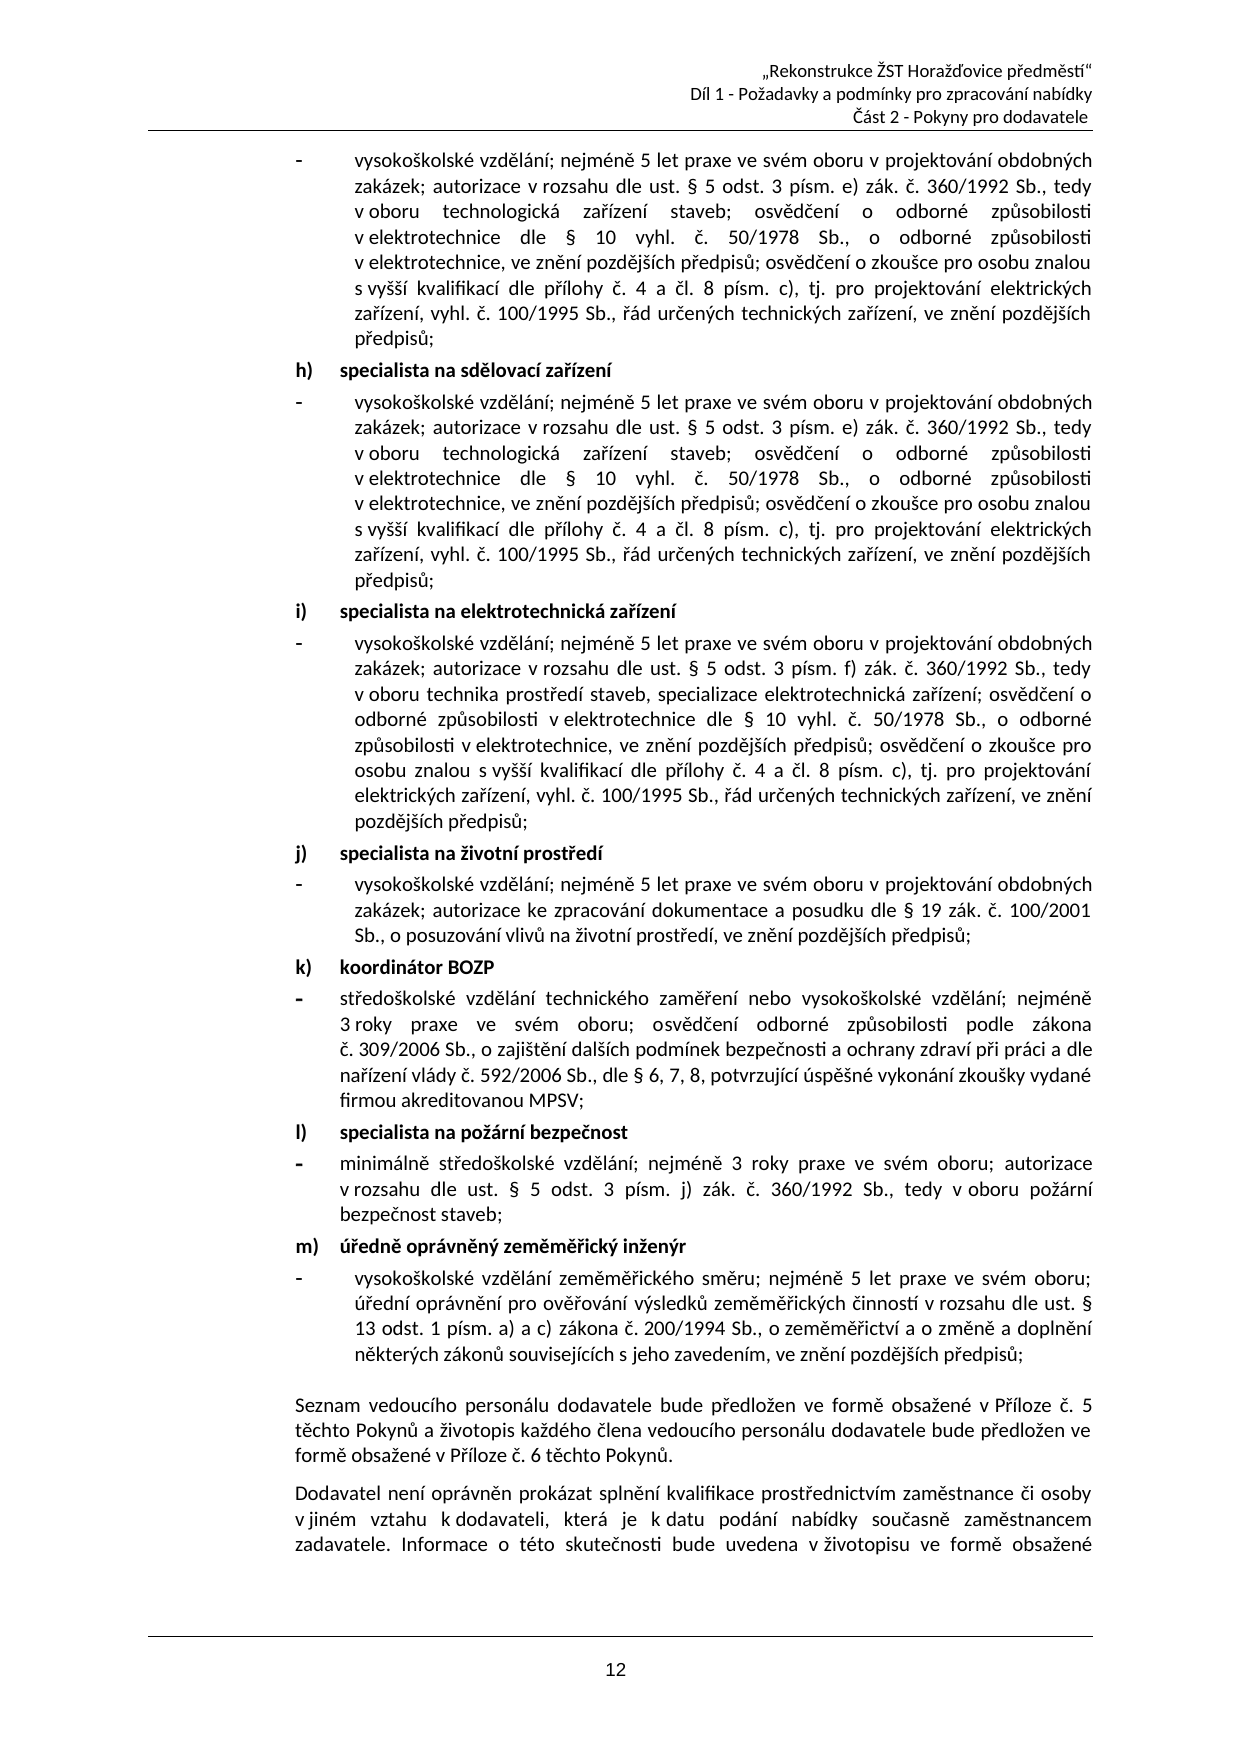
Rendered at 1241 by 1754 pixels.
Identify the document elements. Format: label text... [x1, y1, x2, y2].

list středoškolské vzdělání technického zaměření nebo vysokoškolské vzdělání; nejméně 3 roky praxe ve svém oboru; osvědčení odborné způsobilosti podle zákona č. 309/2006 Sb., o zajištění dalších podmínek bezpečnosti a ochrany zdraví při práci a dle nařízení vlády č. 592/2006 Sb., dle § 6, 7, 8, potvrzující úspěšné vykonání zkoušky vydané firmou akreditovanou MPSV; [295, 986, 1093, 1113]
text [295, 1481, 1093, 1557]
list vysokoškolské vzdělání zeměměřického směru; nejméně 5 let praxe ve svém oboru; úřední oprávnění pro ověřování výsledků zeměměřických činností v rozsahu dle ust. § 13 odst. 1 písm. a) a c) zákona č. 200/1994 Sb., o zeměměřictví a o změně a doplnění některých zákonů souvisejících s jeho zavedením, ve znění pozdějších předpisů; [295, 1265, 1093, 1366]
list vysokoškolské vzdělání; nejméně 5 let praxe ve svém oboru v projektování obdobných zakázek; autorizace v rozsahu dle ust. § 5 odst. 3 písm. e) zák. č. 360/1992 Sb., tedy v oboru technologická zařízení staveb; osvědčení o odborné způsobilosti v elektrotechnice dle § 10 vyhl. č. 50/1978 Sb., o odborné způsobilosti v elektrotechnice, ve znění pozdějších předpisů; osvědčení o zkoušce pro osobu znalou s vyšší kvalifikací dle přílohy č. 4 a čl. 8 písm. c), tj. pro projektování elektrických zařízení, vyhl. č. 100/1995 Sb., řád určených technických zařízení, ve znění pozdějších předpisů; [295, 389, 1093, 592]
list specialista na požární bezpečnost [295, 1119, 1093, 1144]
list specialista na životní prostředí [295, 840, 1093, 865]
list vysokoškolské vzdělání; nejméně 5 let praxe ve svém oboru v projektování obdobných zakázek; autorizace v rozsahu dle ust. § 5 odst. 3 písm. e) zák. č. 360/1992 Sb., tedy v oboru technologická zařízení staveb; osvědčení o odborné způsobilosti v elektrotechnice dle § 10 vyhl. č. 50/1978 Sb., o odborné způsobilosti v elektrotechnice, ve znění pozdějších předpisů; osvědčení o zkoušce pro osobu znalou s vyšší kvalifikací dle přílohy č. 4 a čl. 8 písm. c), tj. pro projektování elektrických zařízení, vyhl. č. 100/1995 Sb., řád určených technických zařízení, ve znění pozdějších předpisů; [295, 148, 1093, 351]
list vysokoškolské vzdělání; nejméně 5 let praxe ve svém oboru v projektování obdobných zakázek; autorizace v rozsahu dle ust. § 5 odst. 3 písm. f) zák. č. 360/1992 Sb., tedy v oboru technika prostředí staveb, specializace elektrotechnická zařízení; osvědčení o odborné způsobilosti v elektrotechnice dle § 10 vyhl. č. 50/1978 Sb., o odborné způsobilosti v elektrotechnice, ve znění pozdějších předpisů; osvědčení o zkoušce pro osobu znalou s vyšší kvalifikací dle přílohy č. 4 a čl. 8 písm. c), tj. pro projektování elektrických zařízení, vyhl. č. 100/1995 Sb., řád určených technických zařízení, ve znění pozdějších předpisů; [295, 630, 1093, 833]
text Seznam vedoucího personálu dodavatele bude předložen ve formě obsažené v Příloze č. 5 těchto Pokynů a životopis každého člena vedoucího personálu dodavatele bude předložen ve formě obsažené v Příloze č. 6 těchto Pokynů. [295, 1392, 1093, 1468]
list vysokoškolské vzdělání; nejméně 5 let praxe ve svém oboru v projektování obdobných zakázek; autorizace ke zpracování dokumentace a posudku dle § 19 zák. č. 100/2001 Sb., o posuzování vlivů na životní prostředí, ve znění pozdějších předpisů; [295, 871, 1093, 948]
list minimálně středoškolské vzdělání; nejméně 3 roky praxe ve svém oboru; autorizace v rozsahu dle ust. § 5 odst. 3 písm. j) zák. č. 360/1992 Sb., tedy v oboru požární bezpečnost staveb; [295, 1151, 1093, 1227]
list úředně oprávněný zeměměřický inženýr [295, 1233, 1093, 1258]
list specialista na elektrotechnická zařízení [295, 598, 1093, 624]
list specialista na sdělovací zařízení [295, 357, 1093, 383]
list koordinátor BOZP [295, 954, 1093, 979]
